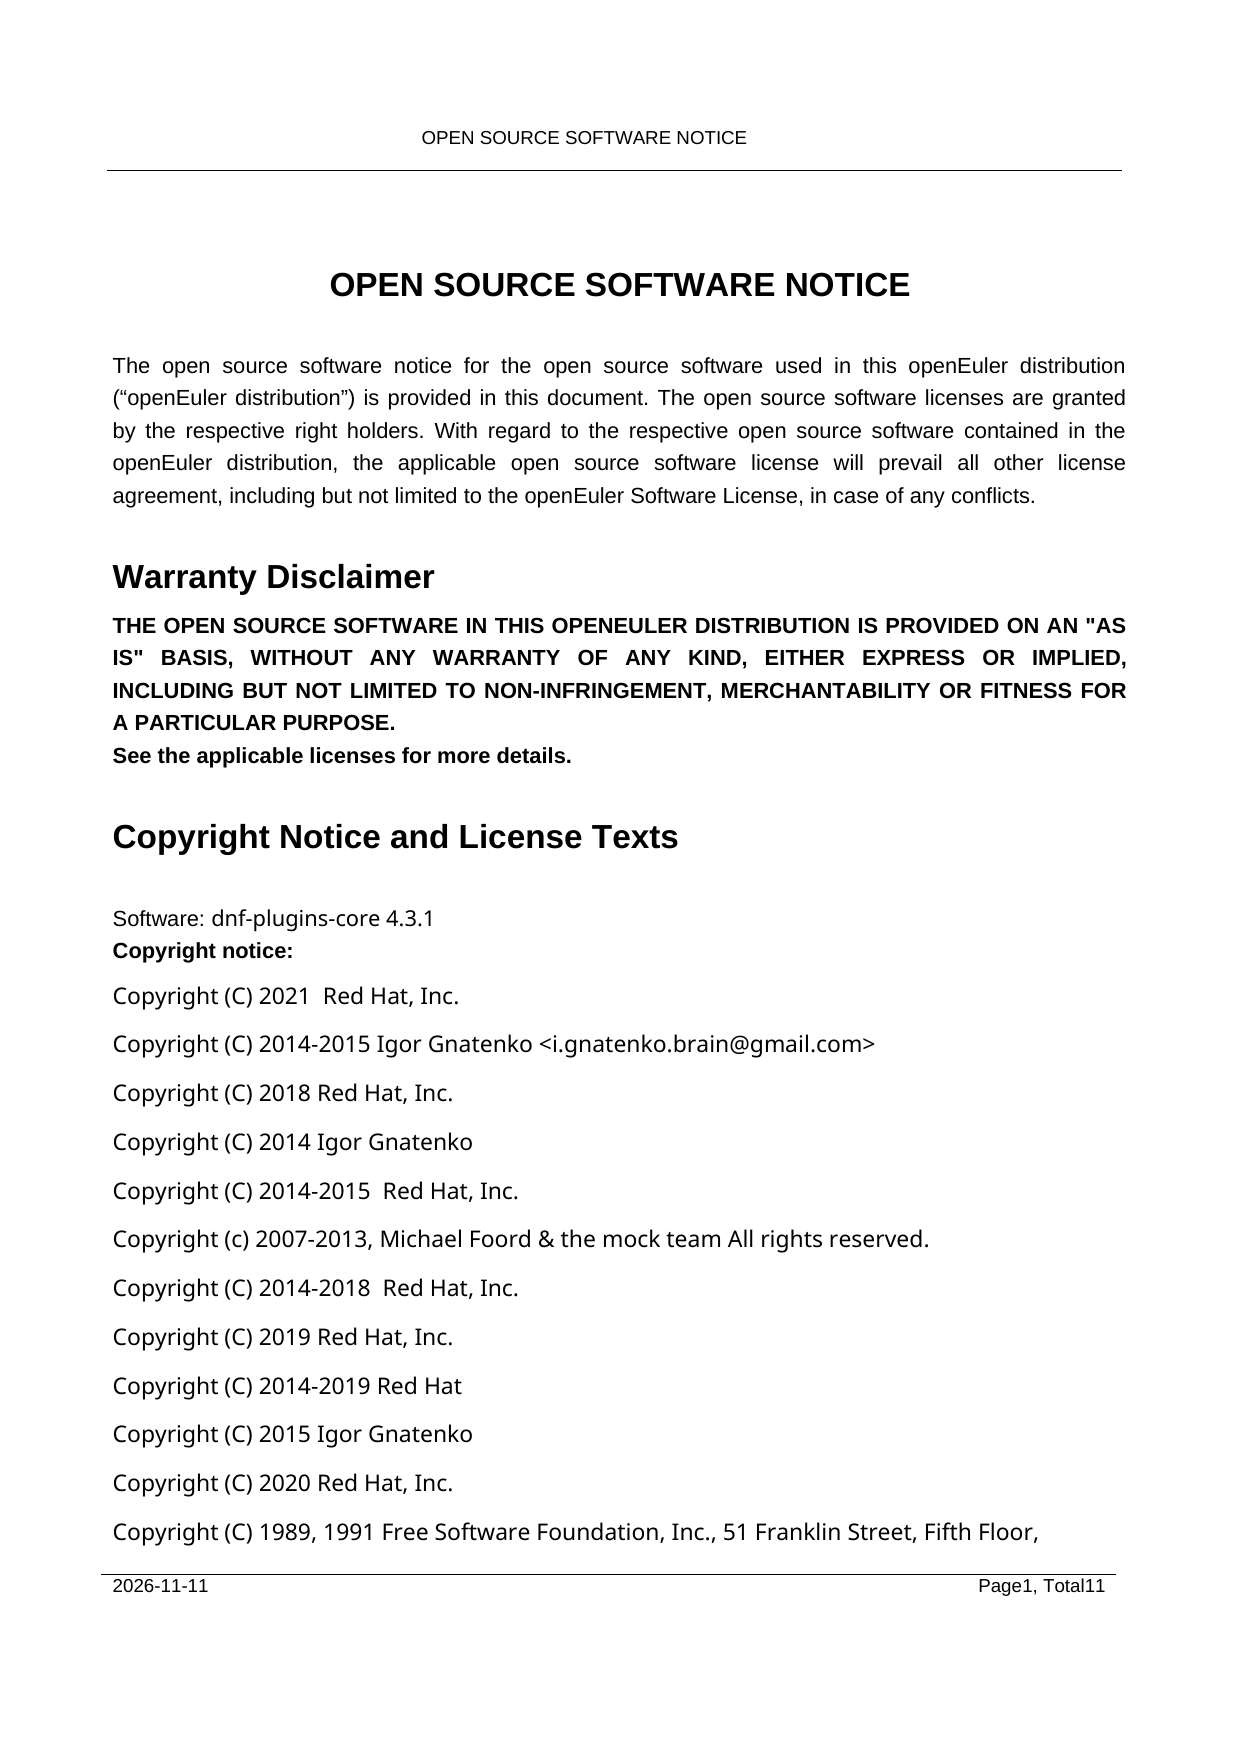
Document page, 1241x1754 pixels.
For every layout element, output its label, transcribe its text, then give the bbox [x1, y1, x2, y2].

text Copyright notice: [112, 934, 1128, 966]
text The open source software notice for the open source software used in this openEuler distribution (“openEuler distribution”) is provided in this document. The open source software licenses are granted by the respective right holders. With regard to the respective open source software contained in the openEuler distribution, the applicable open source software license will prevail all other license agreement, including but not limited to the openEuler Software License, in case of any conflicts. [112, 349, 1128, 511]
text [112, 979, 1128, 1548]
text Copyright Notice and License Texts [112, 804, 1128, 869]
text Warranty Disclaimer [112, 544, 1128, 609]
text Software: dnf-plugins-core 4.3.1 [112, 901, 1128, 934]
text OPEN SOURCE SOFTWARE NOTICE [112, 251, 1128, 316]
text THE OPEN SOURCE SOFTWARE IN THIS OPENEULER DISTRIBUTION IS PROVIDED ON AN "AS IS" BASIS, WITHOUT ANY WARRANTY OF ANY KIND, EITHER EXPRESS OR IMPLIED, INCLUDING BUT NOT LIMITED TO NON-INFRINGEMENT, MERCHANTABILITY OR FITNESS FOR A PARTICULAR PURPOSE. See the applicable licenses for more details. [112, 609, 1128, 771]
